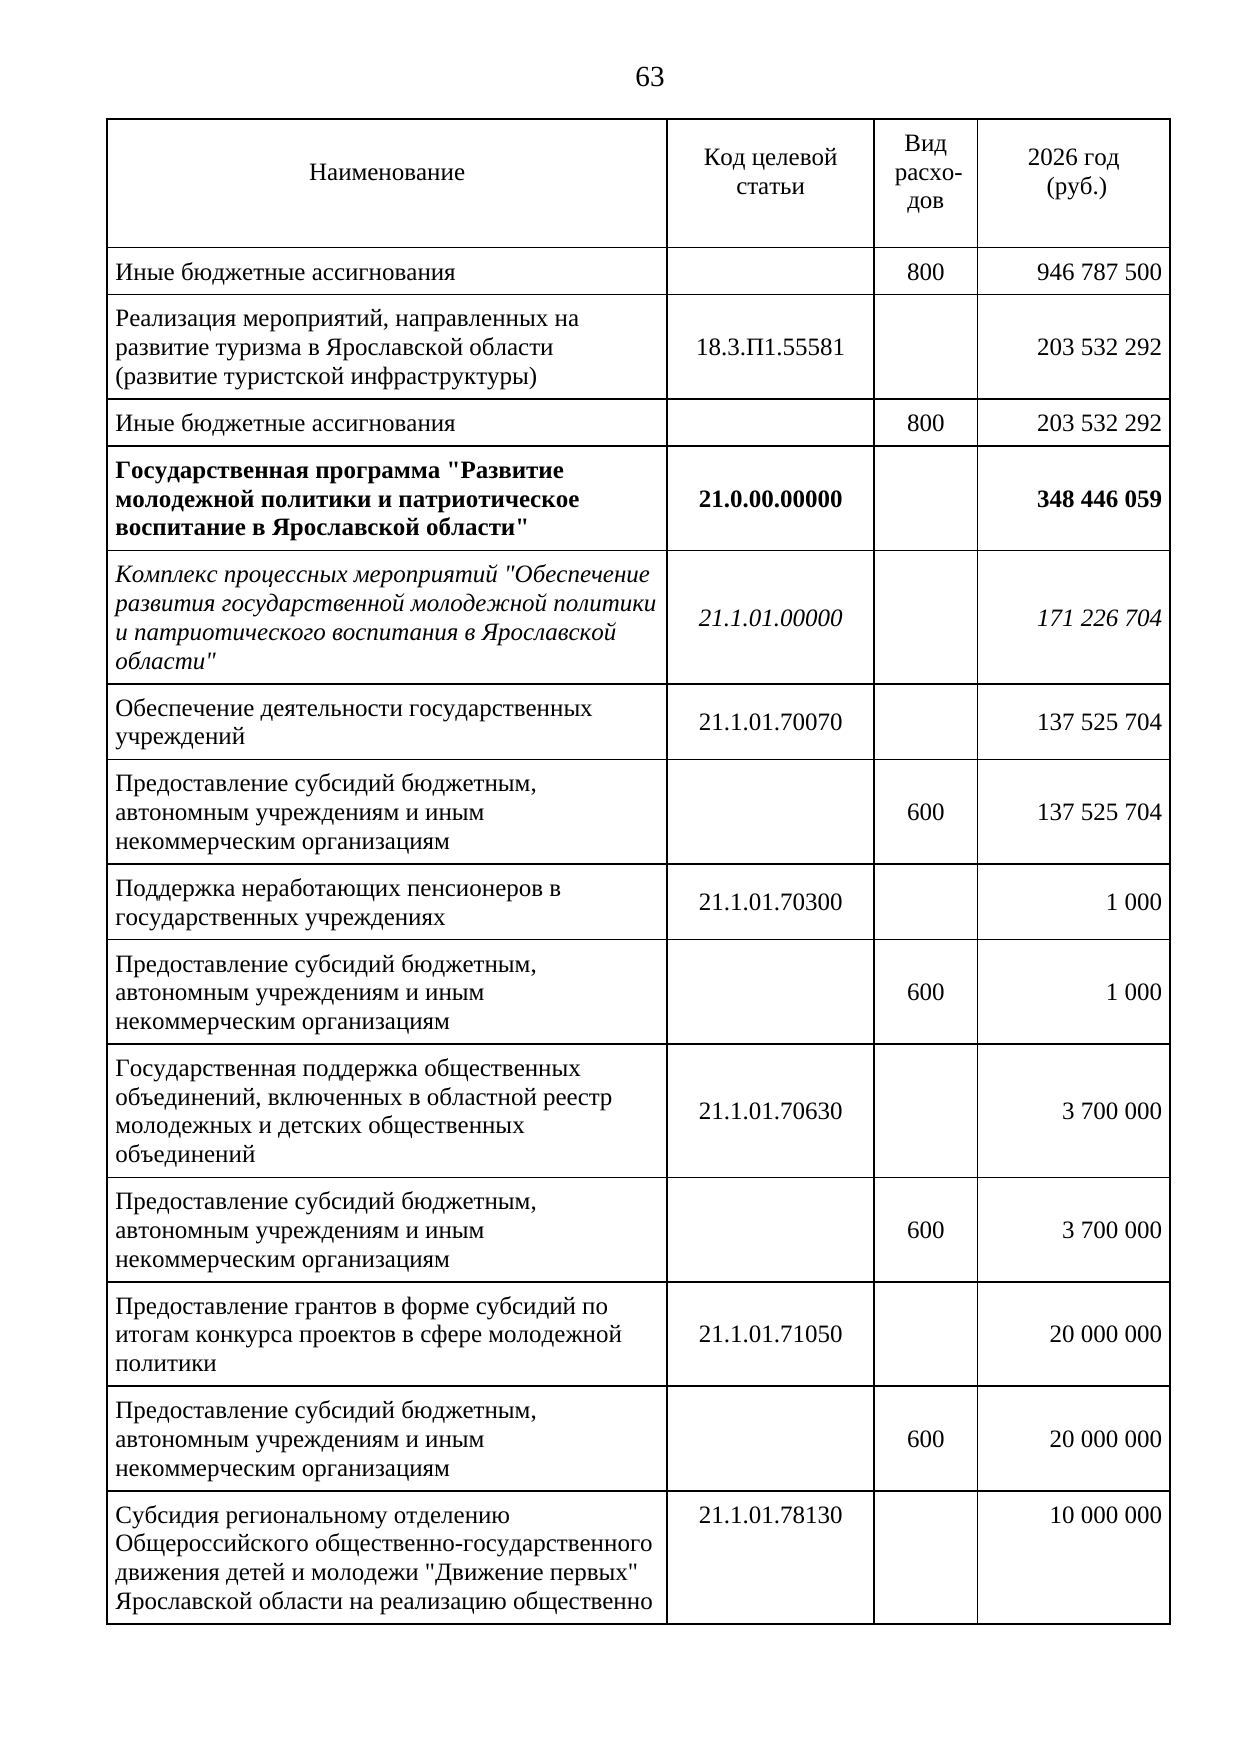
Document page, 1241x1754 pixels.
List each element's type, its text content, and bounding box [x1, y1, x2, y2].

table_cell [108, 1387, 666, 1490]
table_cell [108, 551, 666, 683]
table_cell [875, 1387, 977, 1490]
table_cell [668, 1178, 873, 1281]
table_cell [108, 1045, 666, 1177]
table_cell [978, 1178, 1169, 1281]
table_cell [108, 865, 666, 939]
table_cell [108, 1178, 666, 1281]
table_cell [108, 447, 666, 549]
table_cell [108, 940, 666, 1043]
table_header Наименование [108, 120, 666, 247]
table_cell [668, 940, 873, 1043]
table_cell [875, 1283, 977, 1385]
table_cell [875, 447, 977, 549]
table_header Вид расхо- дов [875, 120, 977, 247]
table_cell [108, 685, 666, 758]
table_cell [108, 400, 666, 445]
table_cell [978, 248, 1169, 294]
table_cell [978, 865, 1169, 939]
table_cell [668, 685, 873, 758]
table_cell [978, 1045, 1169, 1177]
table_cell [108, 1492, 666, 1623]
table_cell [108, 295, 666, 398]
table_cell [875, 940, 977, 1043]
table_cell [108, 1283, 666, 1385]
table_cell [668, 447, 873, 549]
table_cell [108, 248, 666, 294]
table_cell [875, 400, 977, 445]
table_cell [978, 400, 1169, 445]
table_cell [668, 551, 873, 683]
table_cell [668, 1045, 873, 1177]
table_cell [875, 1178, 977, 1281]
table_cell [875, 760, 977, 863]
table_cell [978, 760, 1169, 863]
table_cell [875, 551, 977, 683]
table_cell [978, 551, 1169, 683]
table_header Код целевой статьи [668, 120, 873, 247]
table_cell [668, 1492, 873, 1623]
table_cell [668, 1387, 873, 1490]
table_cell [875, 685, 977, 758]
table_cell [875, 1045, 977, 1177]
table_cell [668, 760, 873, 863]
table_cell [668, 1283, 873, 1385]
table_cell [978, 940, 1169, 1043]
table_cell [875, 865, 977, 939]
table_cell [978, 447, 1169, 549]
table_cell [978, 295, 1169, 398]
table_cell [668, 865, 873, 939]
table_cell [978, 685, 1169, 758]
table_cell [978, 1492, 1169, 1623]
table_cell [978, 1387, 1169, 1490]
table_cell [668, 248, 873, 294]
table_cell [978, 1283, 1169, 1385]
table_header 2026 год (руб.) [978, 120, 1169, 247]
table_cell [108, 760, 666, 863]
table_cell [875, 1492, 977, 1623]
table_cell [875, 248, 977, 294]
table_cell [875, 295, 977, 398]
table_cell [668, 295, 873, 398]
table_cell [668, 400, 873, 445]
